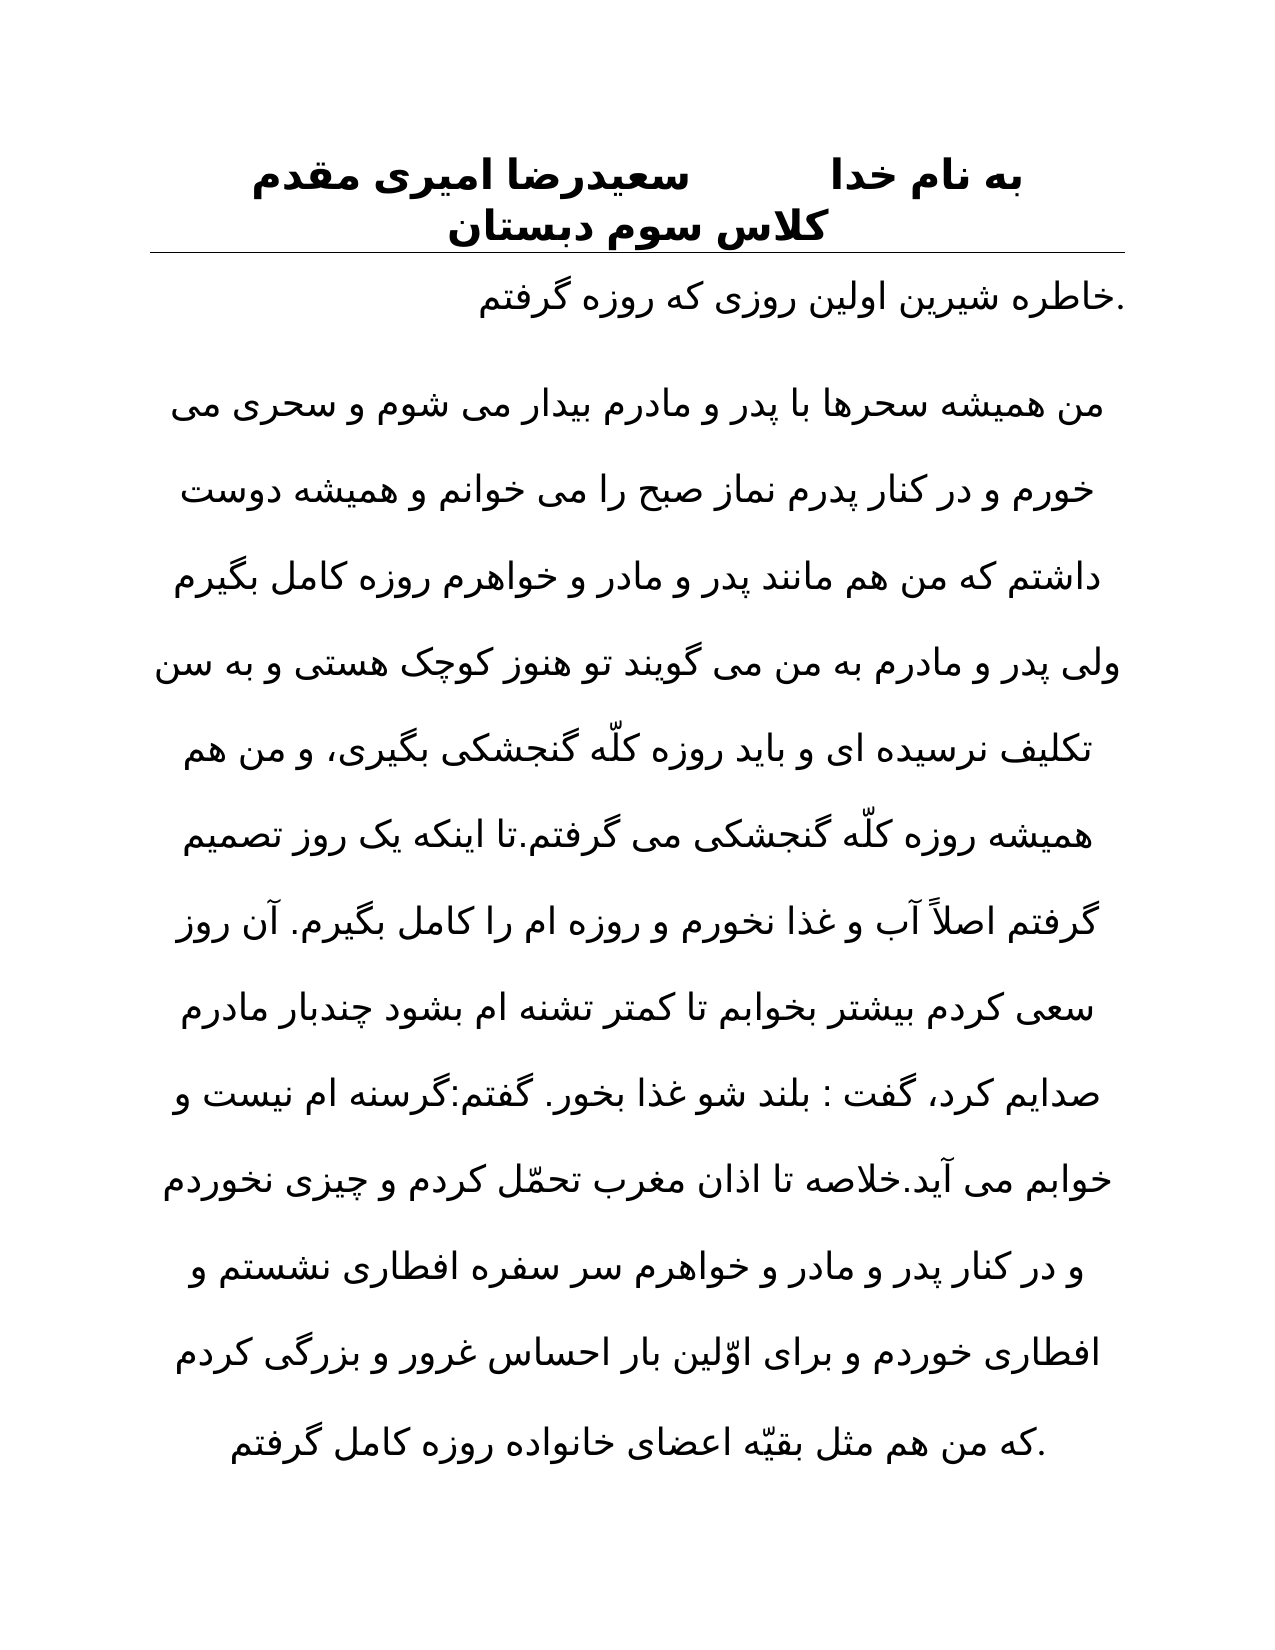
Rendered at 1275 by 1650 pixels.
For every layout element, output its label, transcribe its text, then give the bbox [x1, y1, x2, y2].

text خاطره شیرین اولین روزی که روزه گرفتم. [150, 273, 1125, 319]
text به نام خدا سعیدرضا امیری مقدم کلاس سوم دبستان [150, 150, 1125, 252]
text من همیشه سحرها با پدر و مادرم بیدار می شوم و سحری می خورم و در کنار پدرم نماز صبح را می خوانم و همیشه دوست داشتم که من هم مانند پدر و مادر و خواهرم روزه کامل بگیرم ولی پدر و مادرم به من می گویند تو هنوز کوچک هستی و به سن تکلیف نرسیده ای و باید روزه کلّه گنجشکی بگیری، و من هم همیشه روزه کلّه گنجشکی می گرفتم.تا اینکه یک روز تصمیم گرفتم اصلاً آب و غذا نخورم و روزه ام را کامل بگیرم. آن روز سعی کردم بیشتر بخوابم تا کمتر تشنه ام بشود چندبار مادرم صدایم کرد، گفت : بلند شو غذا بخور. گفتم:گرسنه ام نیست و خوابم می آید.خلاصه تا اذان مغرب تحمّل کردم و چیزی نخوردم و در کنار پدر و مادر و خواهرم سر سفره افطاری نشستم و افطاری خوردم و برای اوّلین بار احساس غرور و بزرگی کردم که من هم مثل بقیّه اعضای خانواده روزه کامل گرفتم. [150, 381, 1125, 1465]
